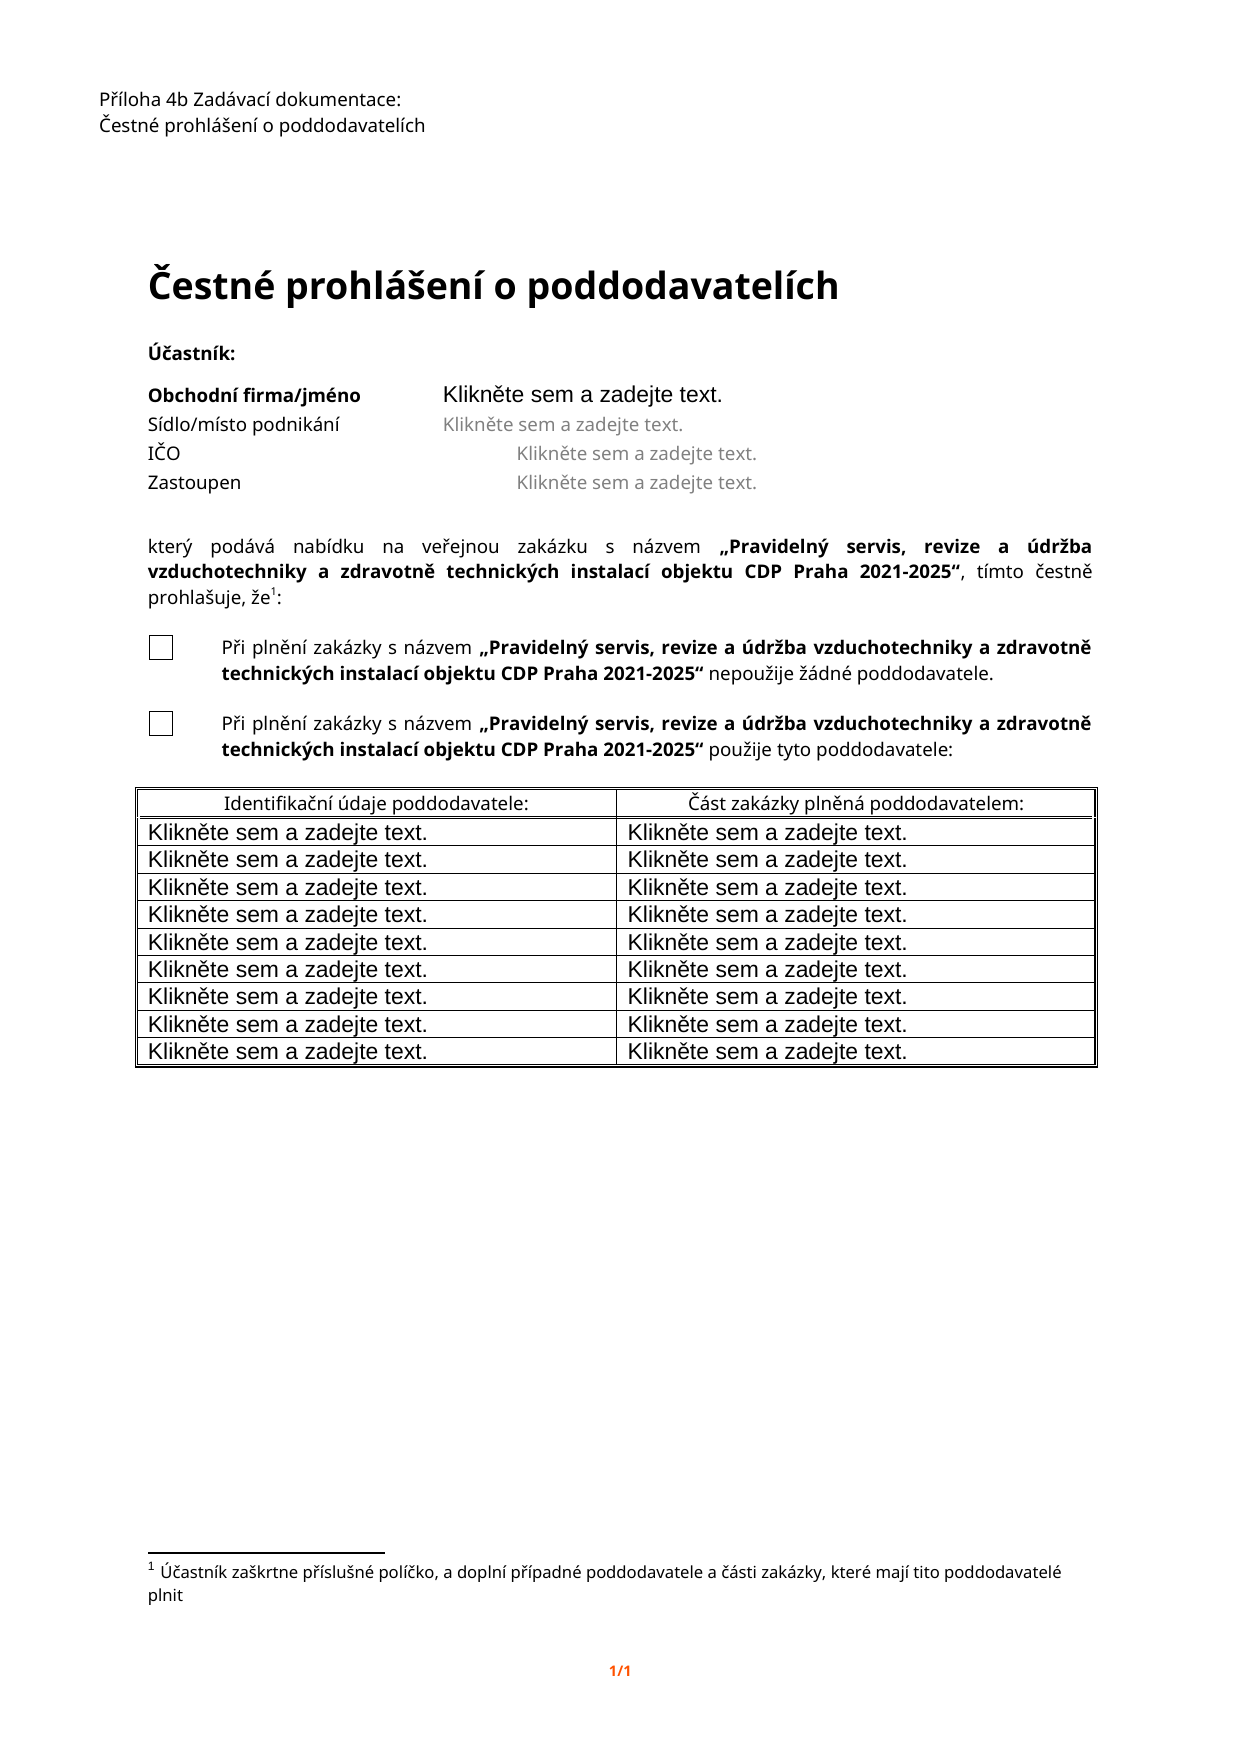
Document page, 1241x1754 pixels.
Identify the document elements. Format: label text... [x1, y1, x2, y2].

text Při plnění zakázky s názvem „Pravidelný servis, revize a údržba vzduchotechniky a zdravotně technických instalací objektu CDP Praha 2021-2025“ nepoužije žádné poddodavatele. [148, 634, 1093, 686]
table_header Část zakázky plněná poddodavatelem: [617, 790, 1094, 816]
table_header Identifikační údaje poddodavatele: [138, 790, 616, 816]
text Účastník: [148, 336, 1093, 367]
title Čestné prohlášení o poddodavatelích [148, 259, 1093, 311]
text který podává nabídku na veřejnou zakázku s názvem „Pravidelný servis, revize a údržba vzduchotechniky a zdravotně technických instalací objektu CDP Praha 2021-2025“, tímto čestně prohlašuje, že: [148, 533, 1093, 609]
text Zastoupen [148, 466, 1093, 495]
text IČO [148, 437, 1093, 466]
text Při plnění zakázky s názvem „Pravidelný servis, revize a údržba vzduchotechniky a zdravotně technických instalací objektu CDP Praha 2021-2025“ použije tyto poddodavatele: [148, 711, 1093, 762]
text Obchodní firma/jméno [148, 379, 1093, 408]
text Sídlo/místo podnikání [148, 408, 1093, 437]
